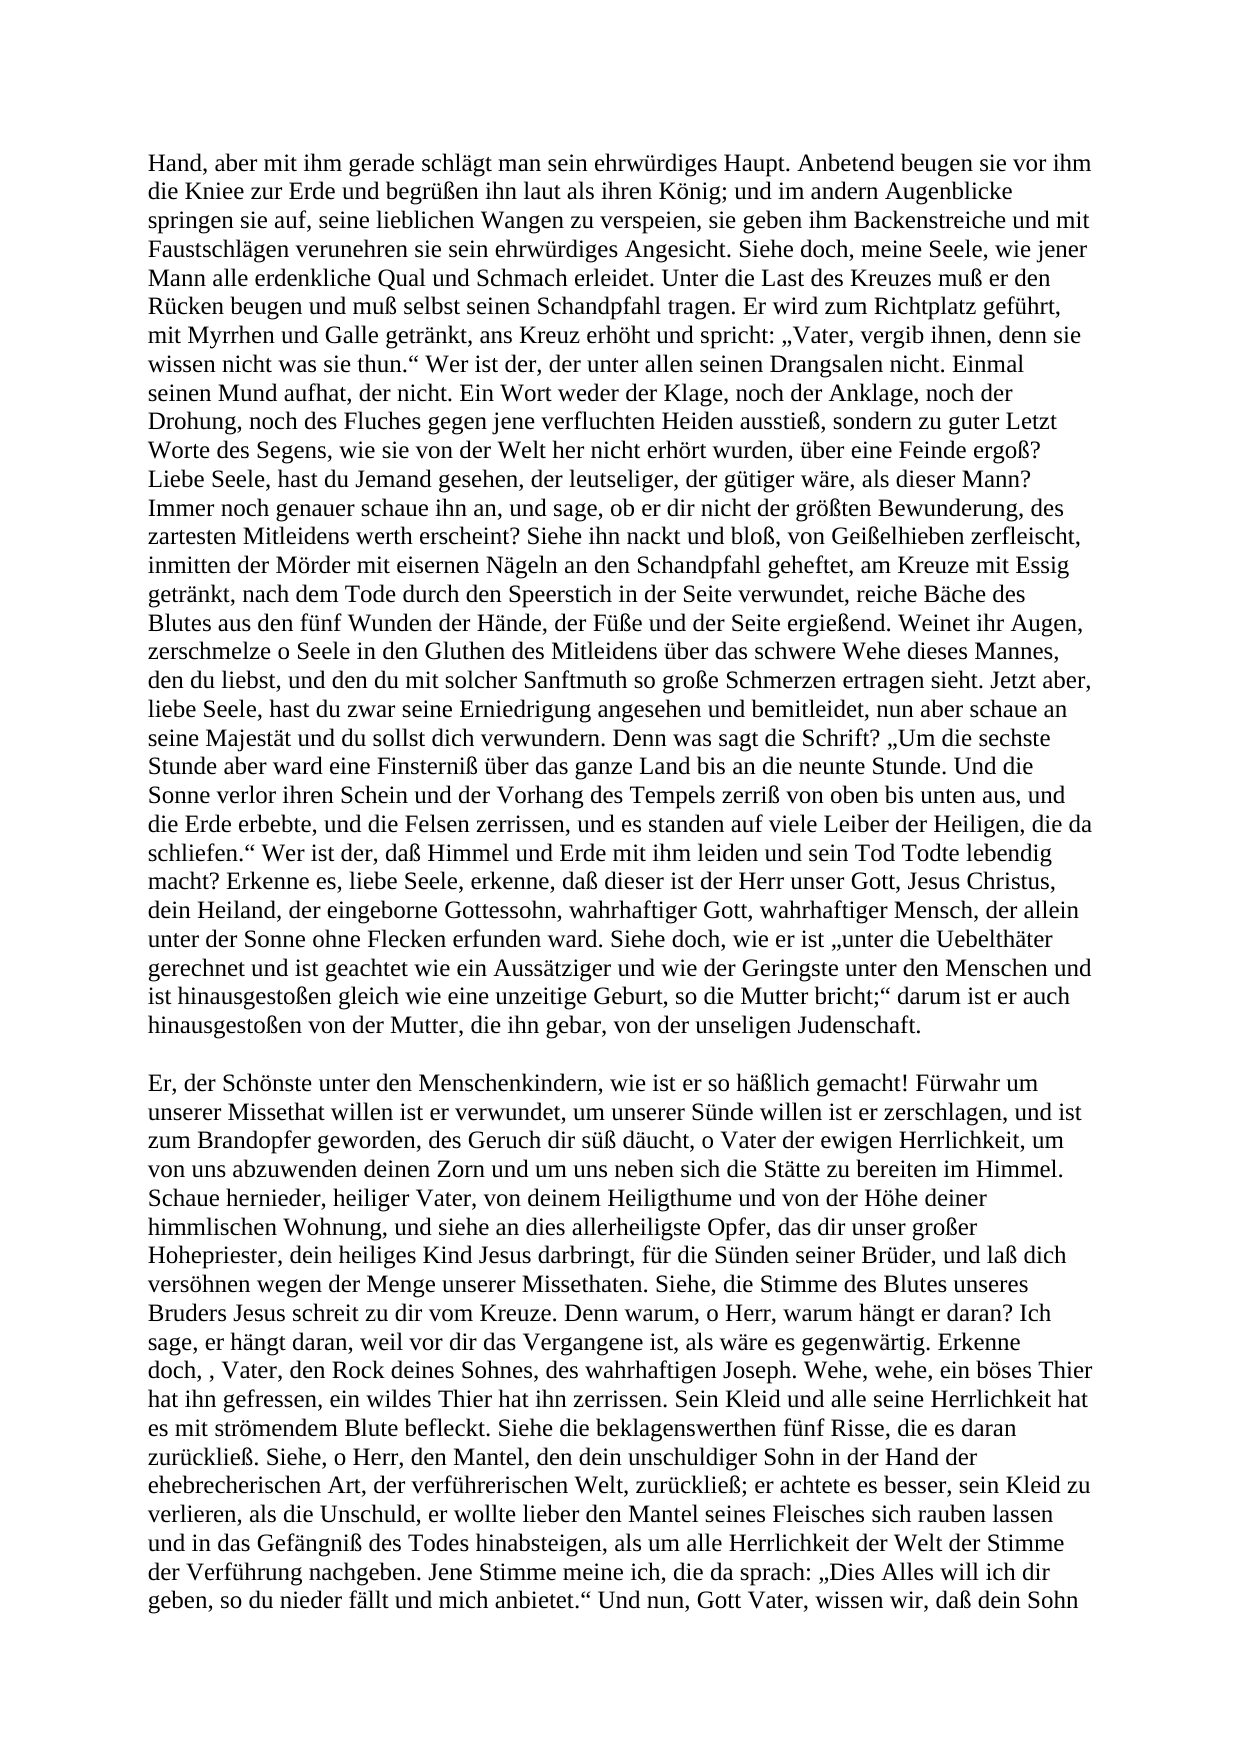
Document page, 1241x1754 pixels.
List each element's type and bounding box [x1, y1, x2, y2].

text [148, 1068, 1093, 1614]
text [148, 148, 1093, 1039]
